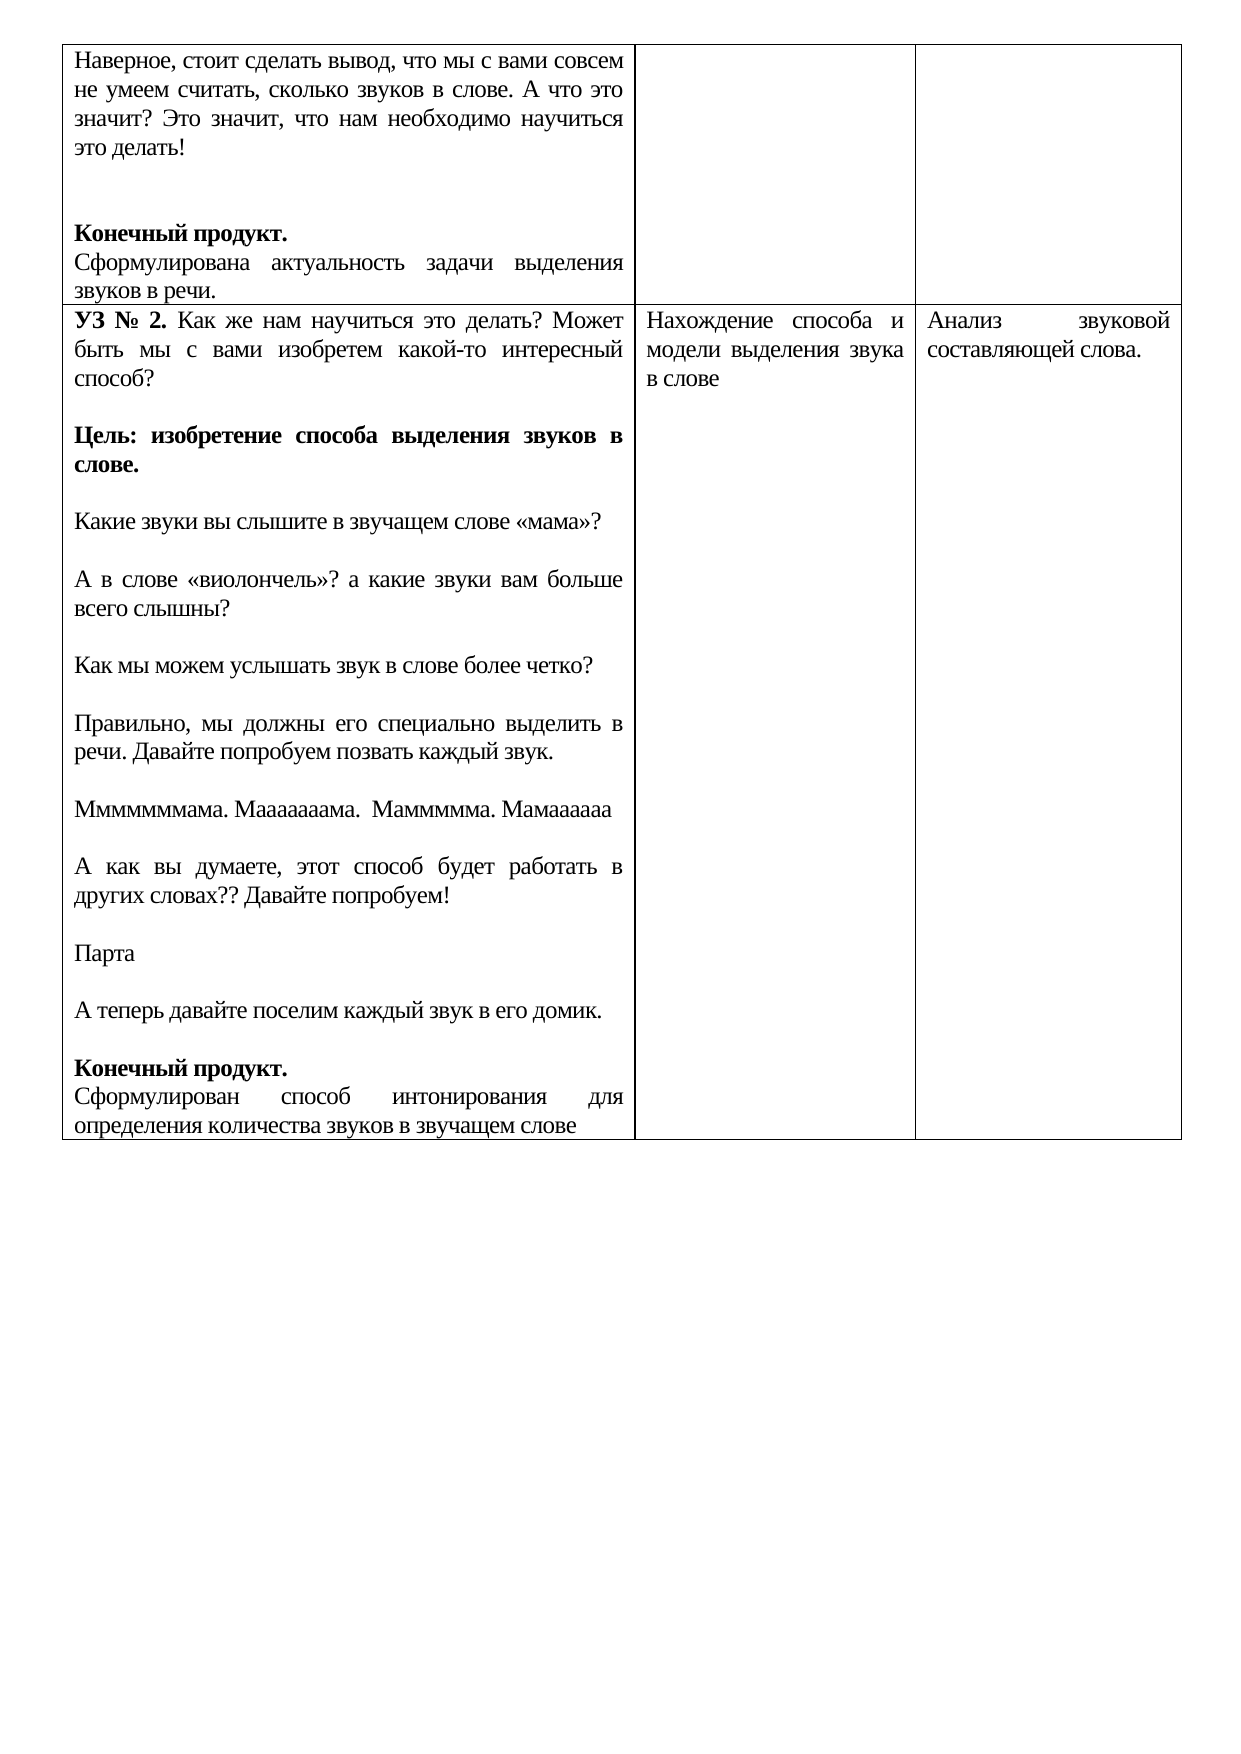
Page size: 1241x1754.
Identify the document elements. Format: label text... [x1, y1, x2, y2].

table_cell Нахождение способа и модели выделения звука в слове [636, 305, 915, 1139]
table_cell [63, 45, 634, 304]
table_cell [636, 45, 915, 304]
table_cell УЗ № 2. Как же нам научиться это делать? Может быть мы с вами изобретем какой-то интересный способ? Цель: изобретение способа выделения звуков в слове. Какие звуки вы слышите в звучащем слове «мама»? А в слове «виолончель»? а какие звуки вам больше всего слышны? Как мы можем услышать звук в слове более четко? Правильно, мы должны его специально выделить в речи. Давайте попробуем позвать каждый звук. Мммммммама. Мааааааама. Маммммма. Мамаааааа А как вы думаете, этот способ будет работать в других словах?? Давайте попробуем! Парта А теперь давайте поселим каждый звук в его домик. Конечный продукт. Сформулирован способ интонирования для определения количества звуков в звучащем слове [63, 305, 634, 1139]
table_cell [916, 45, 1181, 304]
table_cell Анализ звуковой составляющей слова. [916, 305, 1181, 1139]
